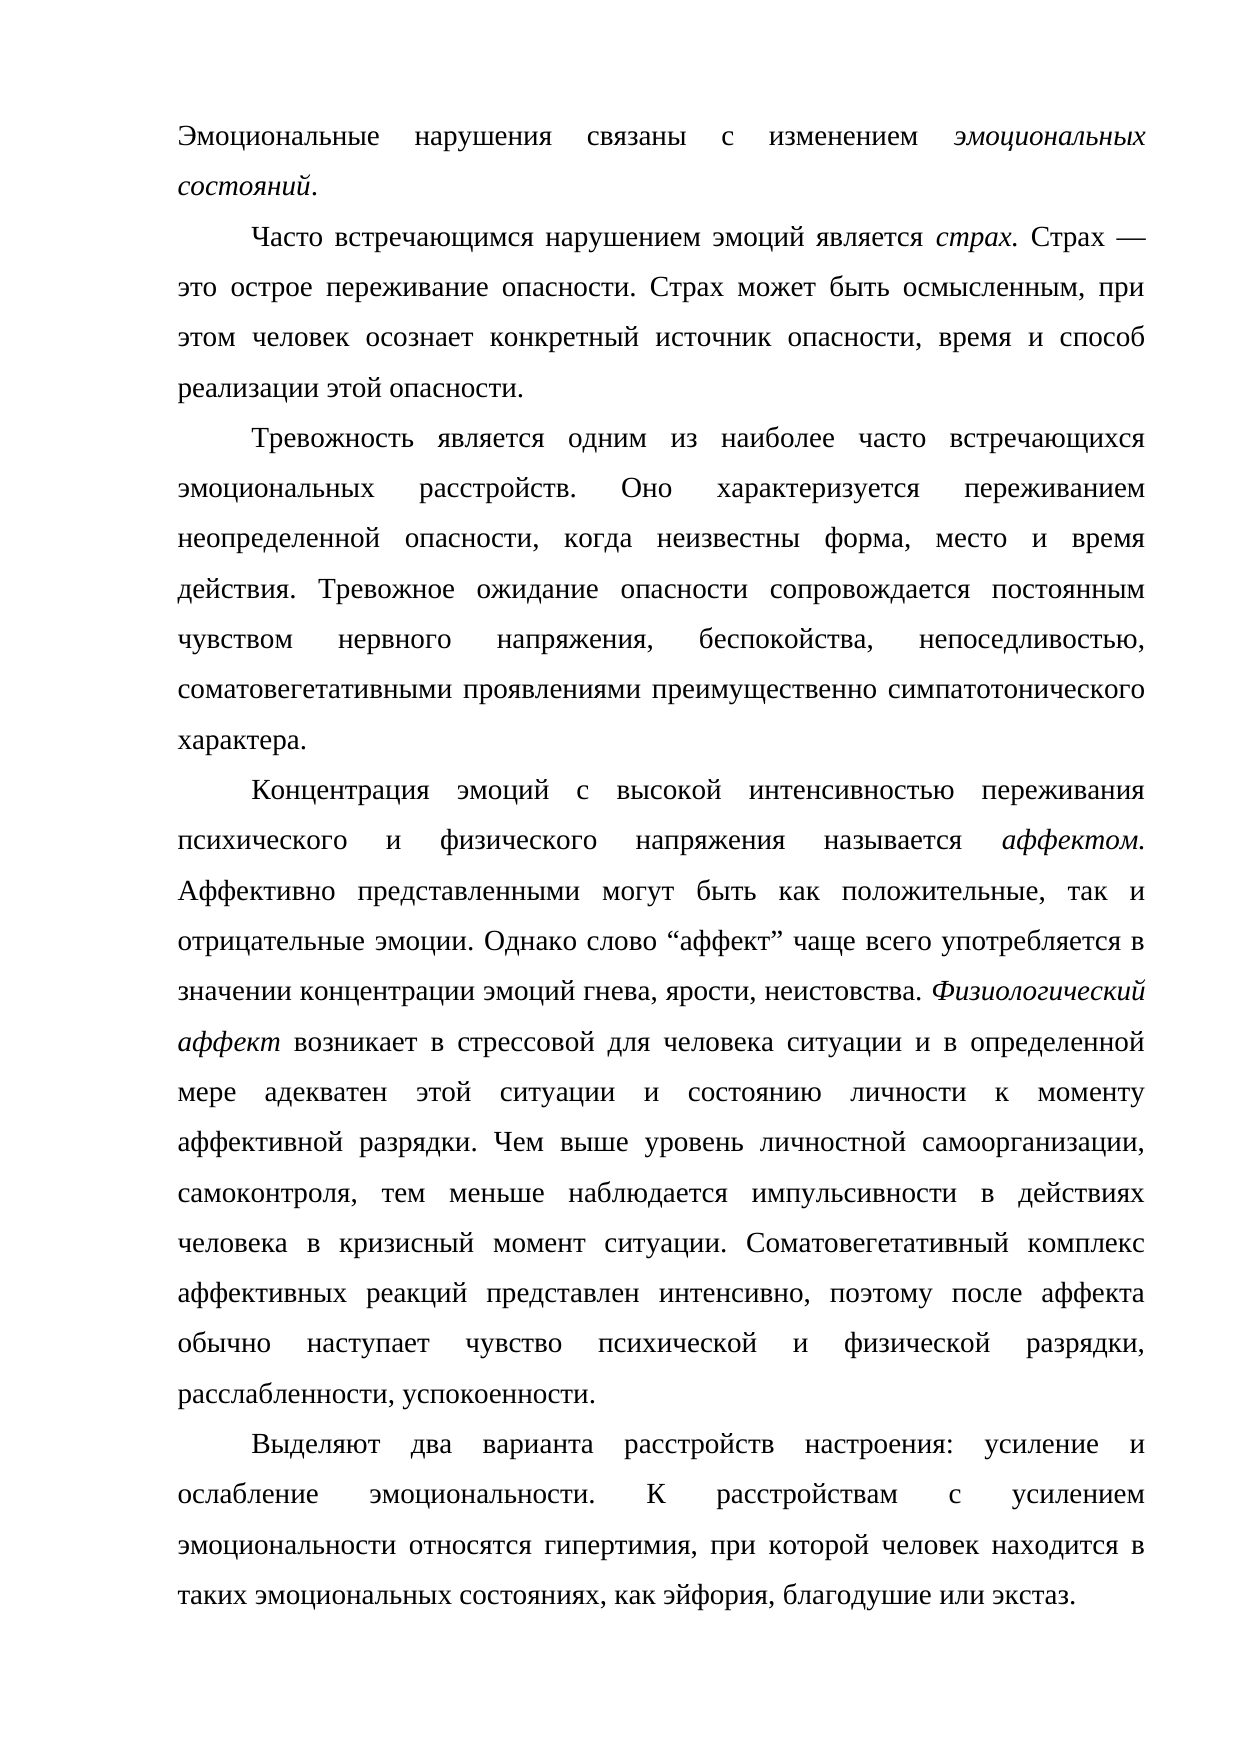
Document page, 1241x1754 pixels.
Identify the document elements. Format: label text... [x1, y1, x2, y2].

text Часто встречающимся нарушением эмоций является страх. Страх — это острое переживание опасности. Страх может быть осмысленным, при этом человек осознает конкретный источник опасности, время и способ реализации этой опасности. [177, 219, 1146, 403]
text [177, 118, 1146, 202]
text Выделяют два варианта расстройств настроения: усиление и ослабление эмоциональности. К расстройствам с усилением эмоциональности относятся гипертимия, при которой человек находится в таких эмоциональных состояниях, как эйфория, благодушие или экстаз. [177, 1426, 1146, 1611]
text Концентрация эмоций с высокой интенсивностью переживания психического и физического напряжения называется аффектом. Аффективно представленными могут быть как положительные, так и отрицательные эмоции. Однако слово “аффект” чаще всего употребляется в значении концентрации эмоций гнева, ярости, неистовства. Физиологический аффект возникает в стрессовой для человека ситуации и в определенной мере адекватен этой ситуации и состоянию личности к моменту аффективной разрядки. Чем выше уровень личностной самоорганизации, самоконтроля, тем меньше наблюдается импульсивности в действиях человека в кризисный момент ситуации. Соматовегетативный комплекс аффективных реакций представлен интенсивно, поэтому после аффекта обычно наступает чувство психической и физической разрядки, расслабленности, успокоенности. [177, 772, 1146, 1409]
text Тревожность является одним из наиболее часто встречающихся эмоциональных расстройств. Оно характеризуется переживанием неопределенной опасности, когда неизвестны форма, место и время действия. Тревожное ожидание опасности сопровождается постоянным чувством нервного напряжения, беспокойства, непоседливостью, соматовегетативными проявлениями преимущественно симпатотонического характера. [177, 420, 1146, 755]
